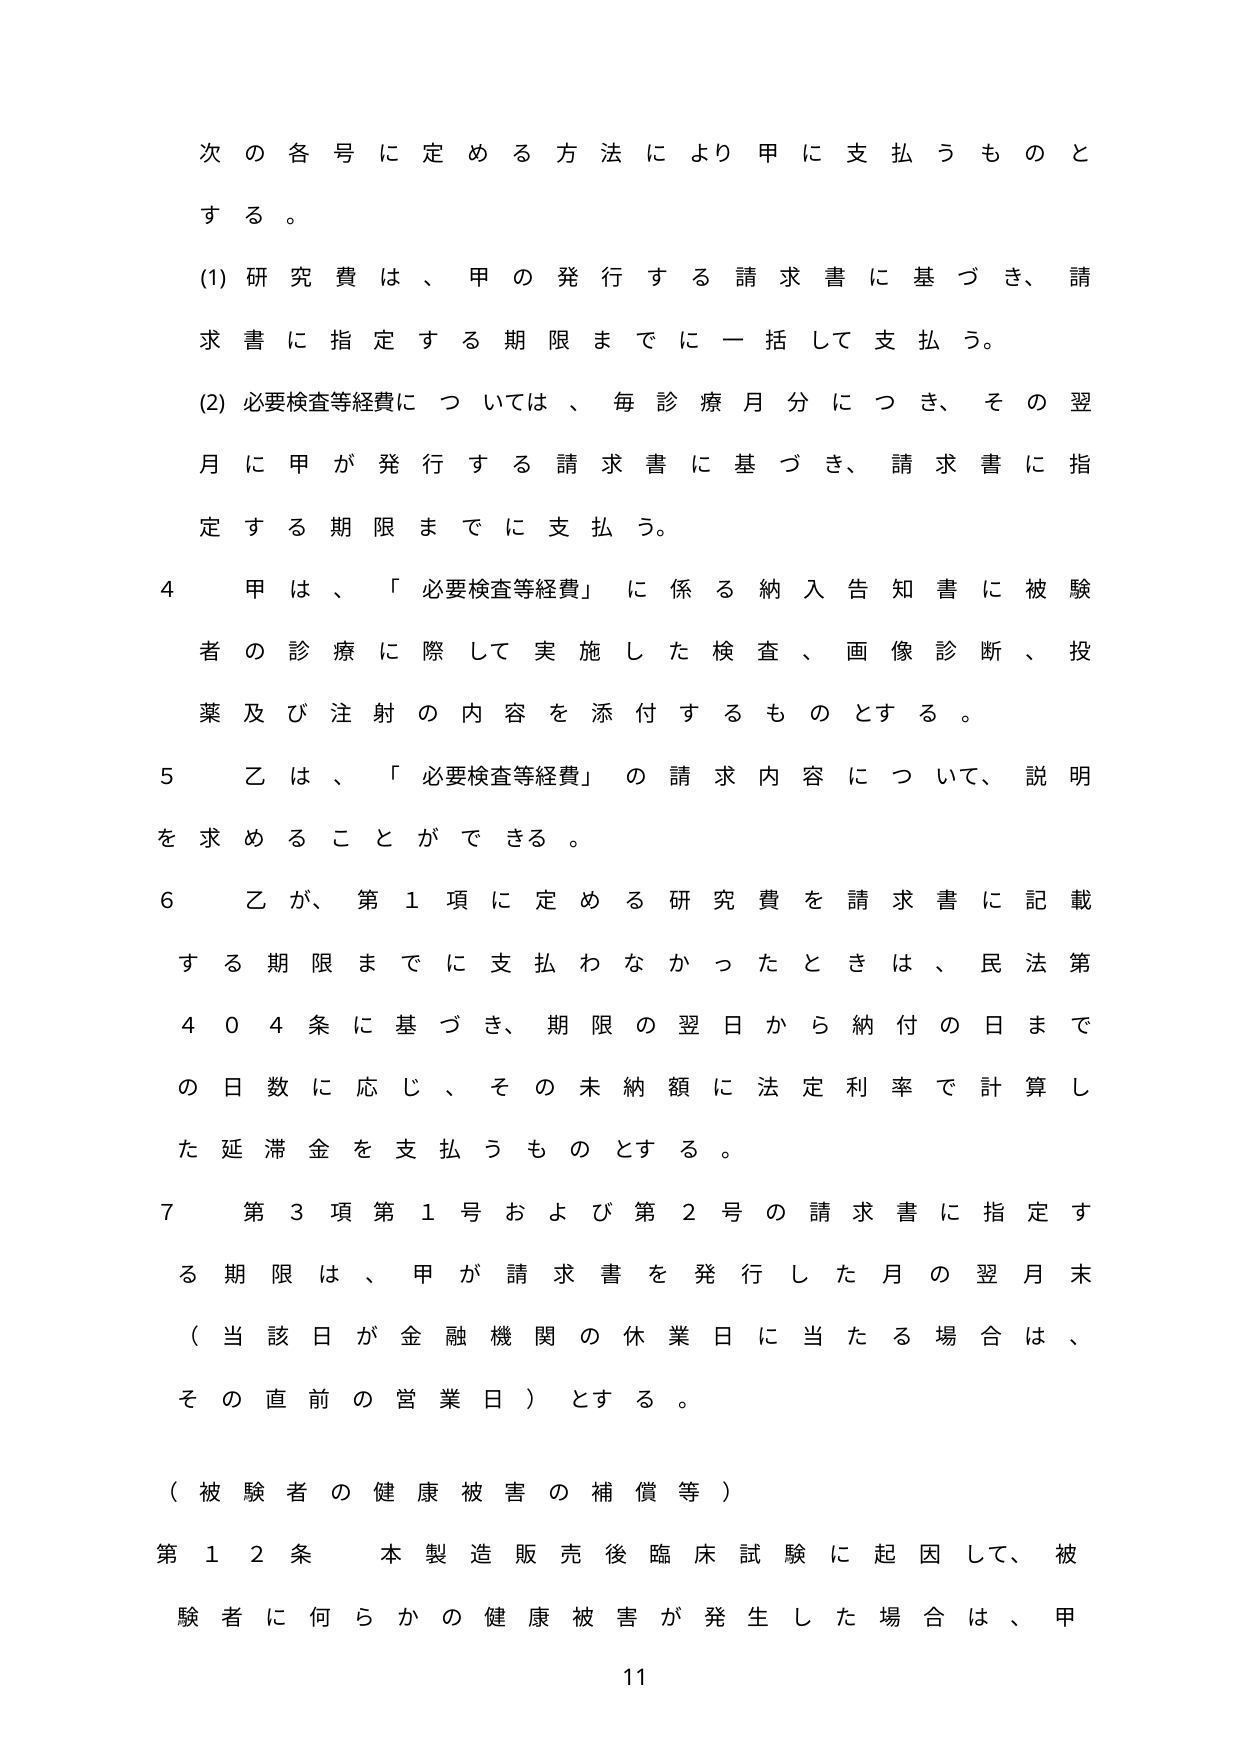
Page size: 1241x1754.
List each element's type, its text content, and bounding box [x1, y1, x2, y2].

text ５ 乙は、「必要検査等経費」の請求内容について、説明を求めることができる。 [156, 743, 1114, 868]
text (2) 必要検査等経費については、毎診療月分につき、その翌月に甲が発行する請求書に基づき、請求書に指定する期限までに支払う。 [156, 369, 1114, 556]
text ６ 乙が、第１項に定める研究費を請求書に記載する期限までに支払わなかったときは、民法第４０４条に基づき、期限の翌日から納付の日までの日数に応じ、その未納額に法定利率で計算した延滞金を支払うものとする。 [156, 868, 1114, 1179]
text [156, 120, 1113, 245]
text (1) 研究費は、甲の発行する請求書に基づき、請求書に指定する期限までに一括して支払う。 [156, 245, 1113, 369]
text ４ 甲は、「必要検査等経費」に係る納入告知書に被験者の診療に際して実施した検査、画像診断、投薬及び注射の内容を添付するものとする。 [156, 556, 1114, 743]
text ７ 第３項第１号および第２号の請求書に指定する期限は、甲が請求書を発行した月の翌月末（当該日が金融機関の休業日に当たる場合は、その直前の営業日）とする。 [156, 1179, 1114, 1428]
text （被験者の健康被害の補償等） [156, 1460, 1114, 1522]
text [156, 1522, 1099, 1647]
